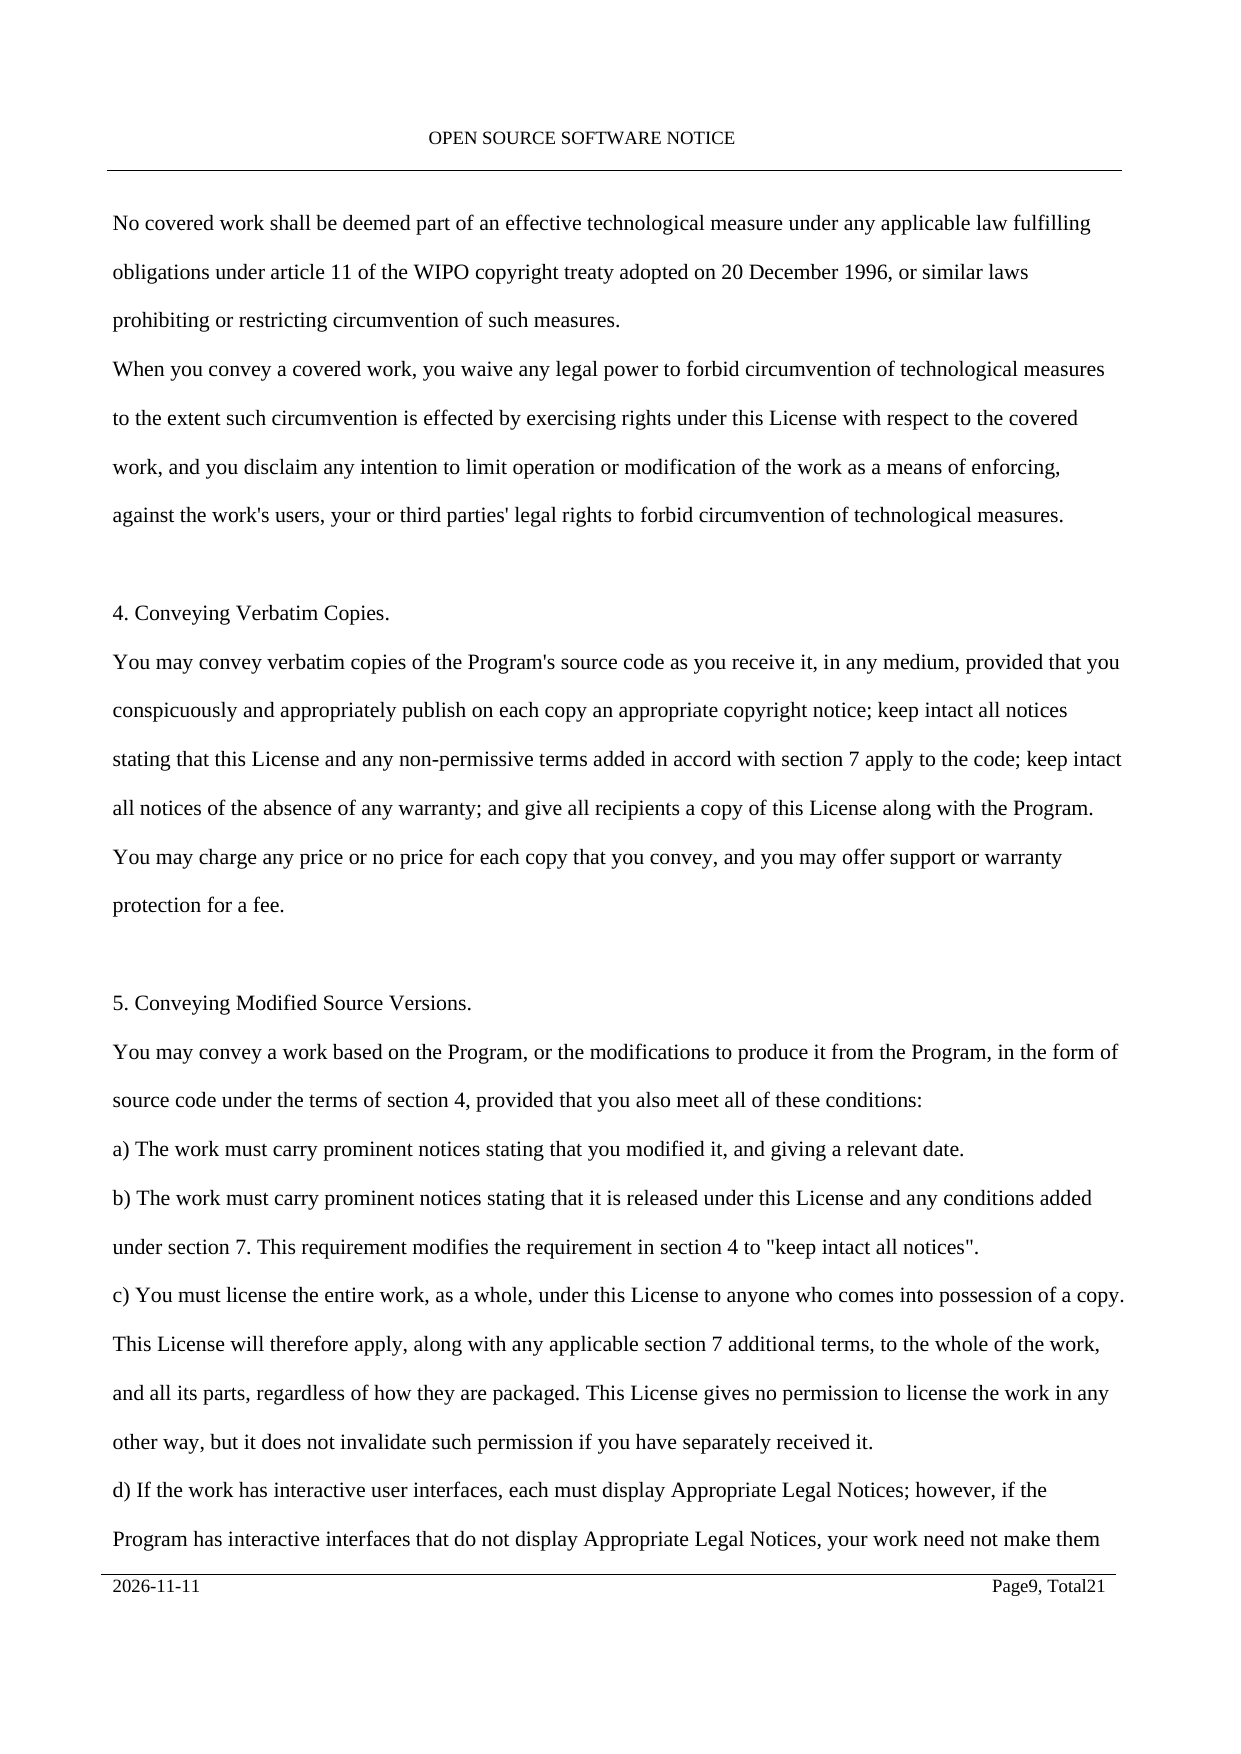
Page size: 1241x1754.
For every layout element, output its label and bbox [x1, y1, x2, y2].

text [112, 206, 1128, 1555]
